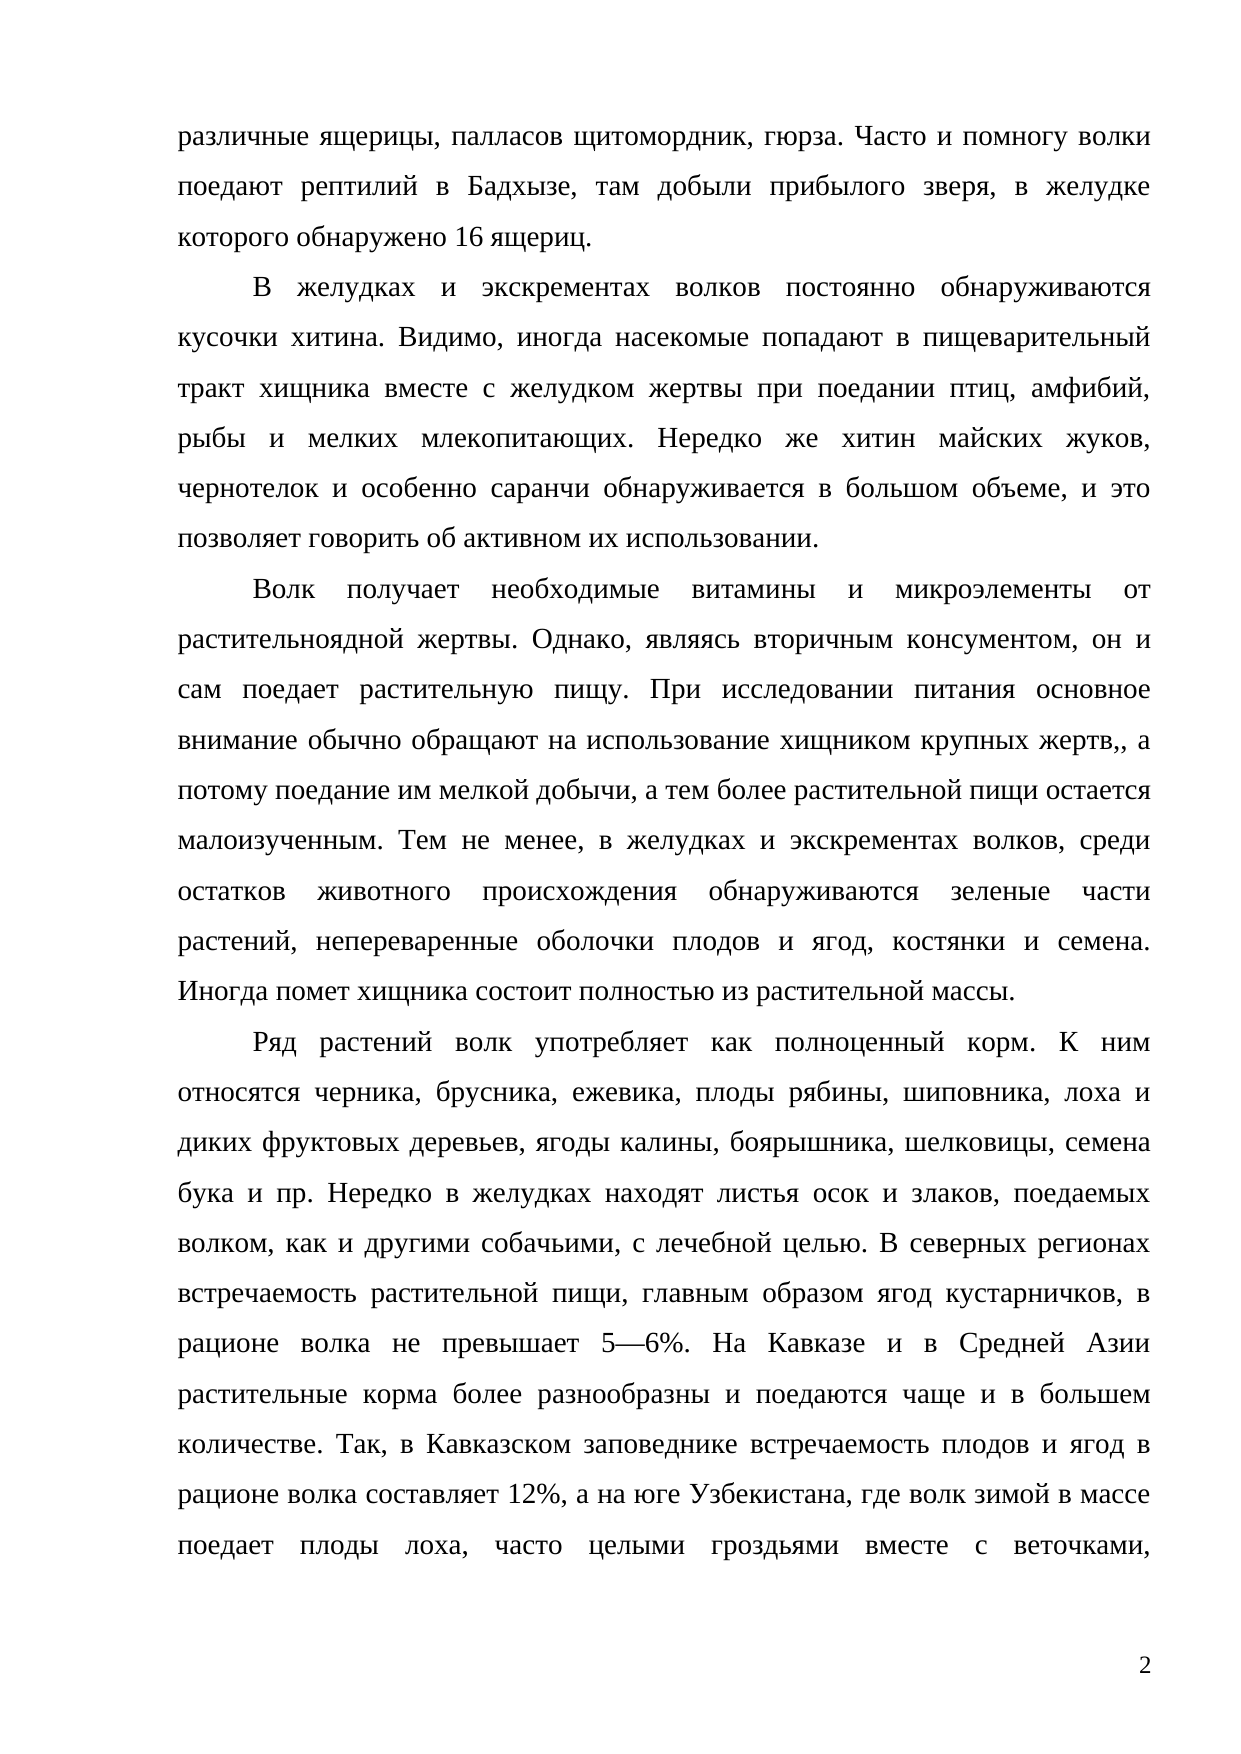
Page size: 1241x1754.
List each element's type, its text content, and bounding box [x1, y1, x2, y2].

text Волк получает необходимые витамины и микроэлементы от растительноядной жертвы. Однако, являясь вторичным консументом, он и сам поедает растительную пищу. При исследовании питания основное внимание обычно обращают на использование хищником крупных жертв,, а потому поедание им мелкой добычи, а тем более растительной пищи остается малоизученным. Тем не менее, в желудках и экскрементах волков, среди остатков животного происхождения обнаруживаются зеленые части растений, непереваренные оболочки плодов и ягод, костянки и семена. Иногда помет хищника состоит полностью из растительной массы. [177, 571, 1152, 1007]
text В желудках и экскрементах волков постоянно обнаруживаются кусочки хитина. Видимо, иногда насекомые попадают в пищеварительный тракт хищника вместе с желудком жертвы при поедании птиц, амфибий, рыбы и мелких млекопитающих. Нередко же хитин майских жуков, чернотелок и особенно саранчи обнаруживается в большом объеме, и это позволяет говорить об активном их использовании. [177, 269, 1152, 554]
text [177, 1024, 1152, 1560]
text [177, 118, 1152, 252]
